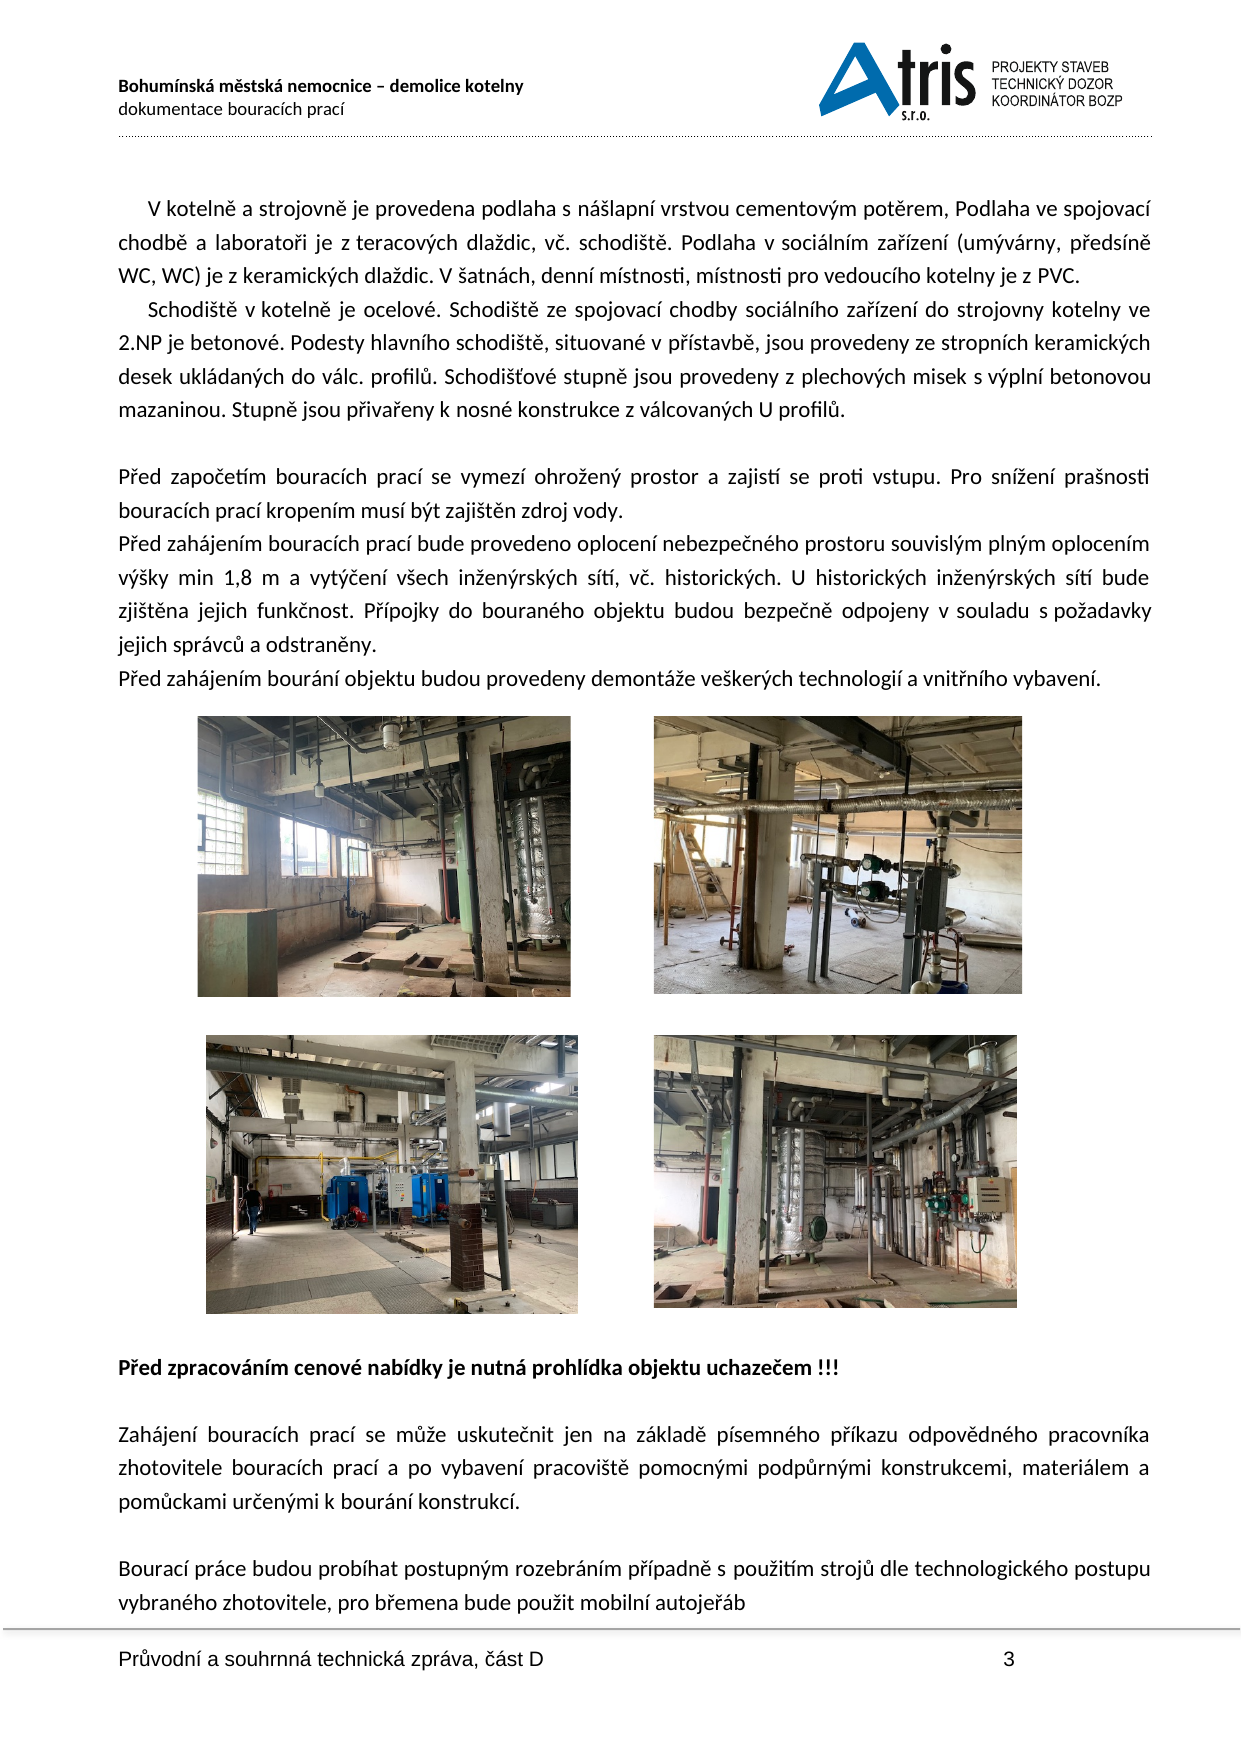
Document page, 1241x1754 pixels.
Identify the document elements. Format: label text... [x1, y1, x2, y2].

text Před zahájením bouracích prací bude provedeno oplocení nebezpečného prostoru souvislým plným oplocením výšky min 1,8 m a vytýčení všech inženýrských sítí, vč. historických. U historických inženýrských sítí bude zjištěna jejich funkčnost. Přípojky do bouraného objektu budou bezpečně odpojeny v souladu s požadavky jejich správců a odstraněny. [118, 529, 1152, 658]
text Schodiště v kotelně je ocelové. Schodiště ze spojovací chodby sociálního zařízení do strojovny kotelny ve 2.NP je betonové. Podesty hlavního schodiště, situované v přístavbě, jsou provedeny ze stropních keramických desek ukládaných do válc. profilů. Schodišťové stupně jsou provedeny z plechových misek s výplní betonovou mazaninou. Stupně jsou přivařeny k nosné konstrukce z válcovaných U profilů. [118, 295, 1152, 423]
picture [206, 1035, 578, 1314]
text Před zpracováním cenové nabídky je nutná prohlídka objektu uchazečem !!! [118, 1353, 1152, 1381]
picture [653, 716, 1023, 994]
text V kotelně a strojovně je provedena podlaha s nášlapní vrstvou cementovým potěrem, Podlaha ve spojovací chodbě a laboratoři je z teracových dlaždic, vč. schodiště. Podlaha v sociálním zařízení (umývárny, předsíně WC, WC) je z keramických dlaždic. V šatnách, denní místnosti, místnosti pro vedoucího kotelny je z PVC. [118, 194, 1152, 289]
text Před zahájením bourání objektu budou provedeny demontáže veškerých technologií a vnitřního vybavení. [118, 664, 1152, 692]
picture [197, 716, 571, 997]
text Před započetím bouracích prací se vymezí ohrožený prostor a zajistí se proti vstupu. Pro snížení prašnosti bouracích prací kropením musí být zajištěn zdroj vody. [118, 462, 1152, 524]
text Zahájení bouracích prací se může uskutečnit jen na základě písemného příkazu odpovědného pracovníka zhotovitele bouracích prací a po vybavení pracoviště pomocnými podpůrnými konstrukcemi, materiálem a pomůckami určenými k bourání konstrukcí. [118, 1420, 1152, 1515]
picture [653, 1035, 1017, 1308]
text Bourací práce budou probíhat postupným rozebráním případně s použitím strojů dle technologického postupu vybraného zhotovitele, pro břemena bude použit mobilní autojeřáb [118, 1554, 1152, 1616]
